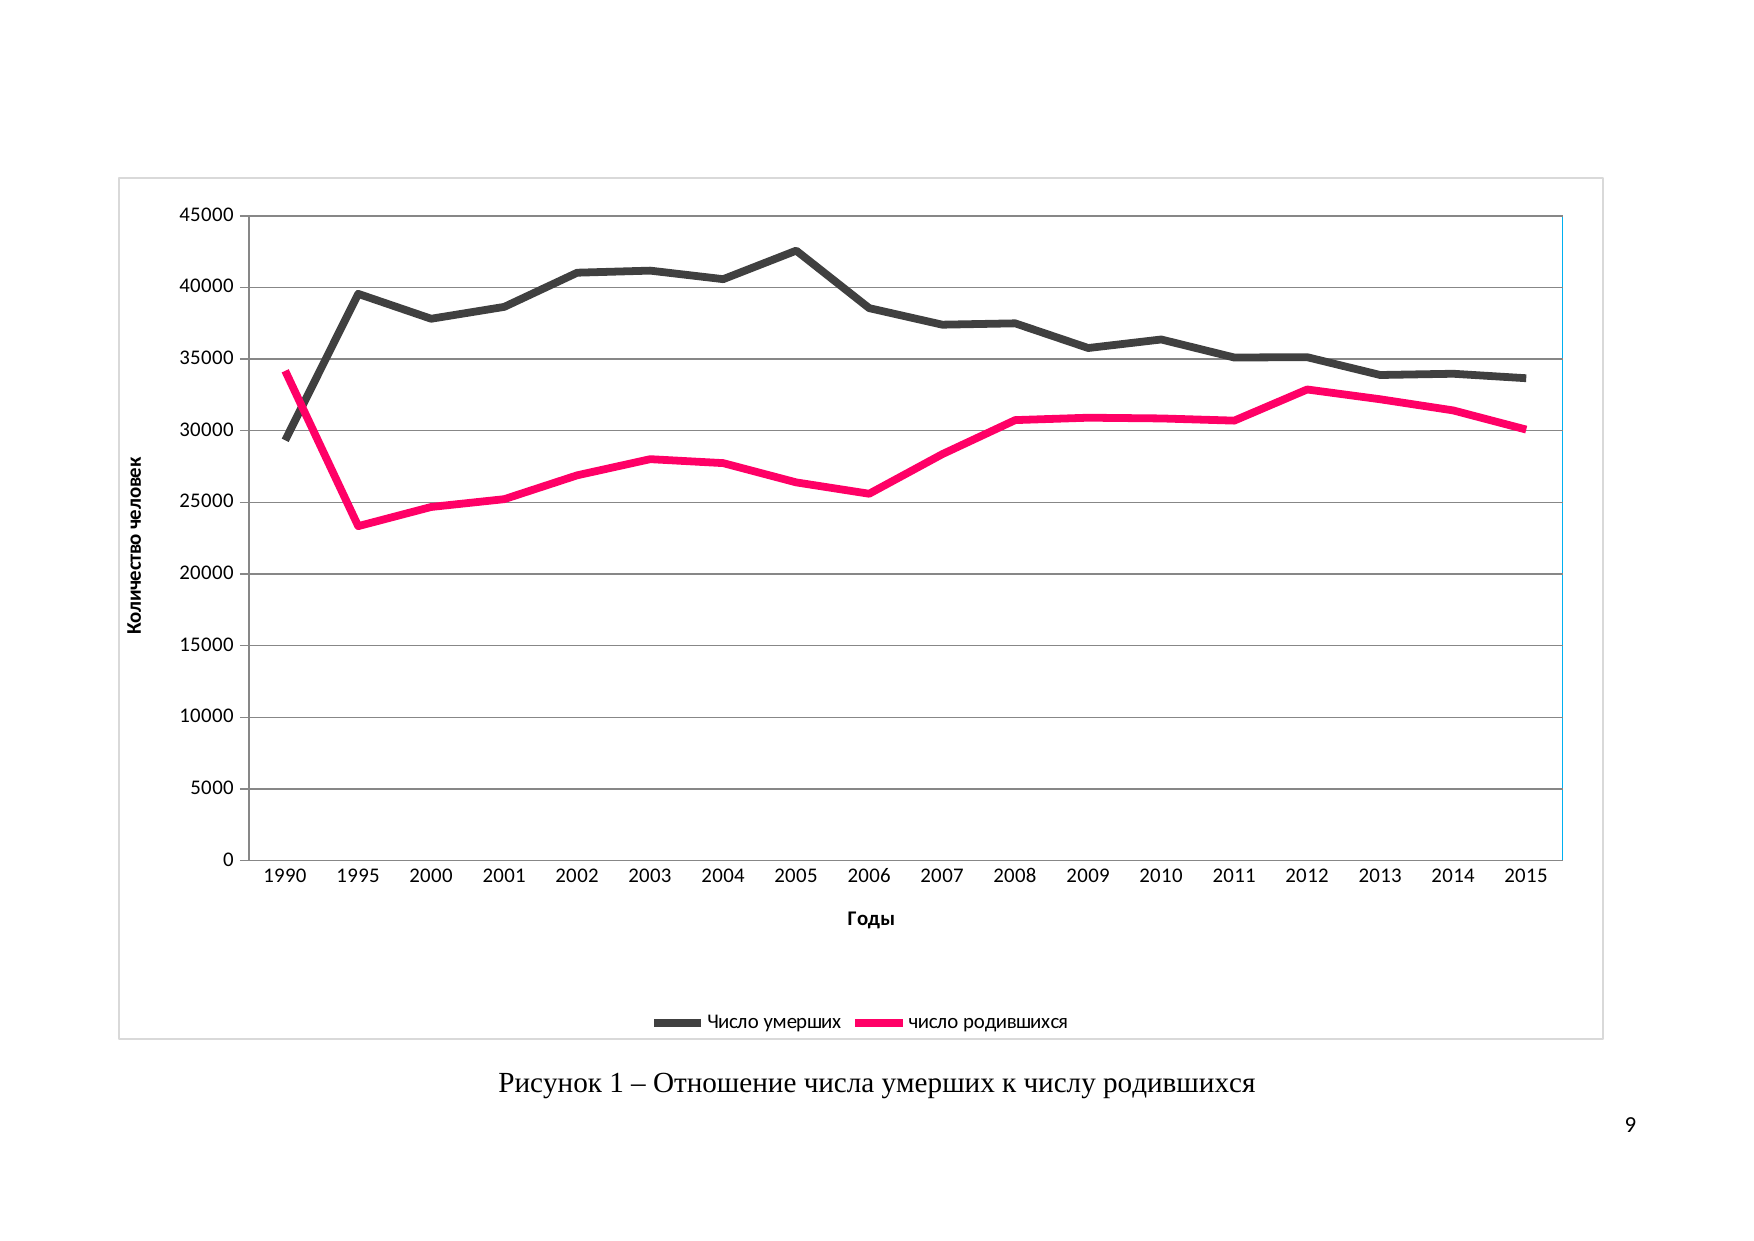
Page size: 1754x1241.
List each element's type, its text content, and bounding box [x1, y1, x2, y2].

text Рисунок 1 – Отношение числа умерших к числу родившихся [118, 1065, 1636, 1098]
